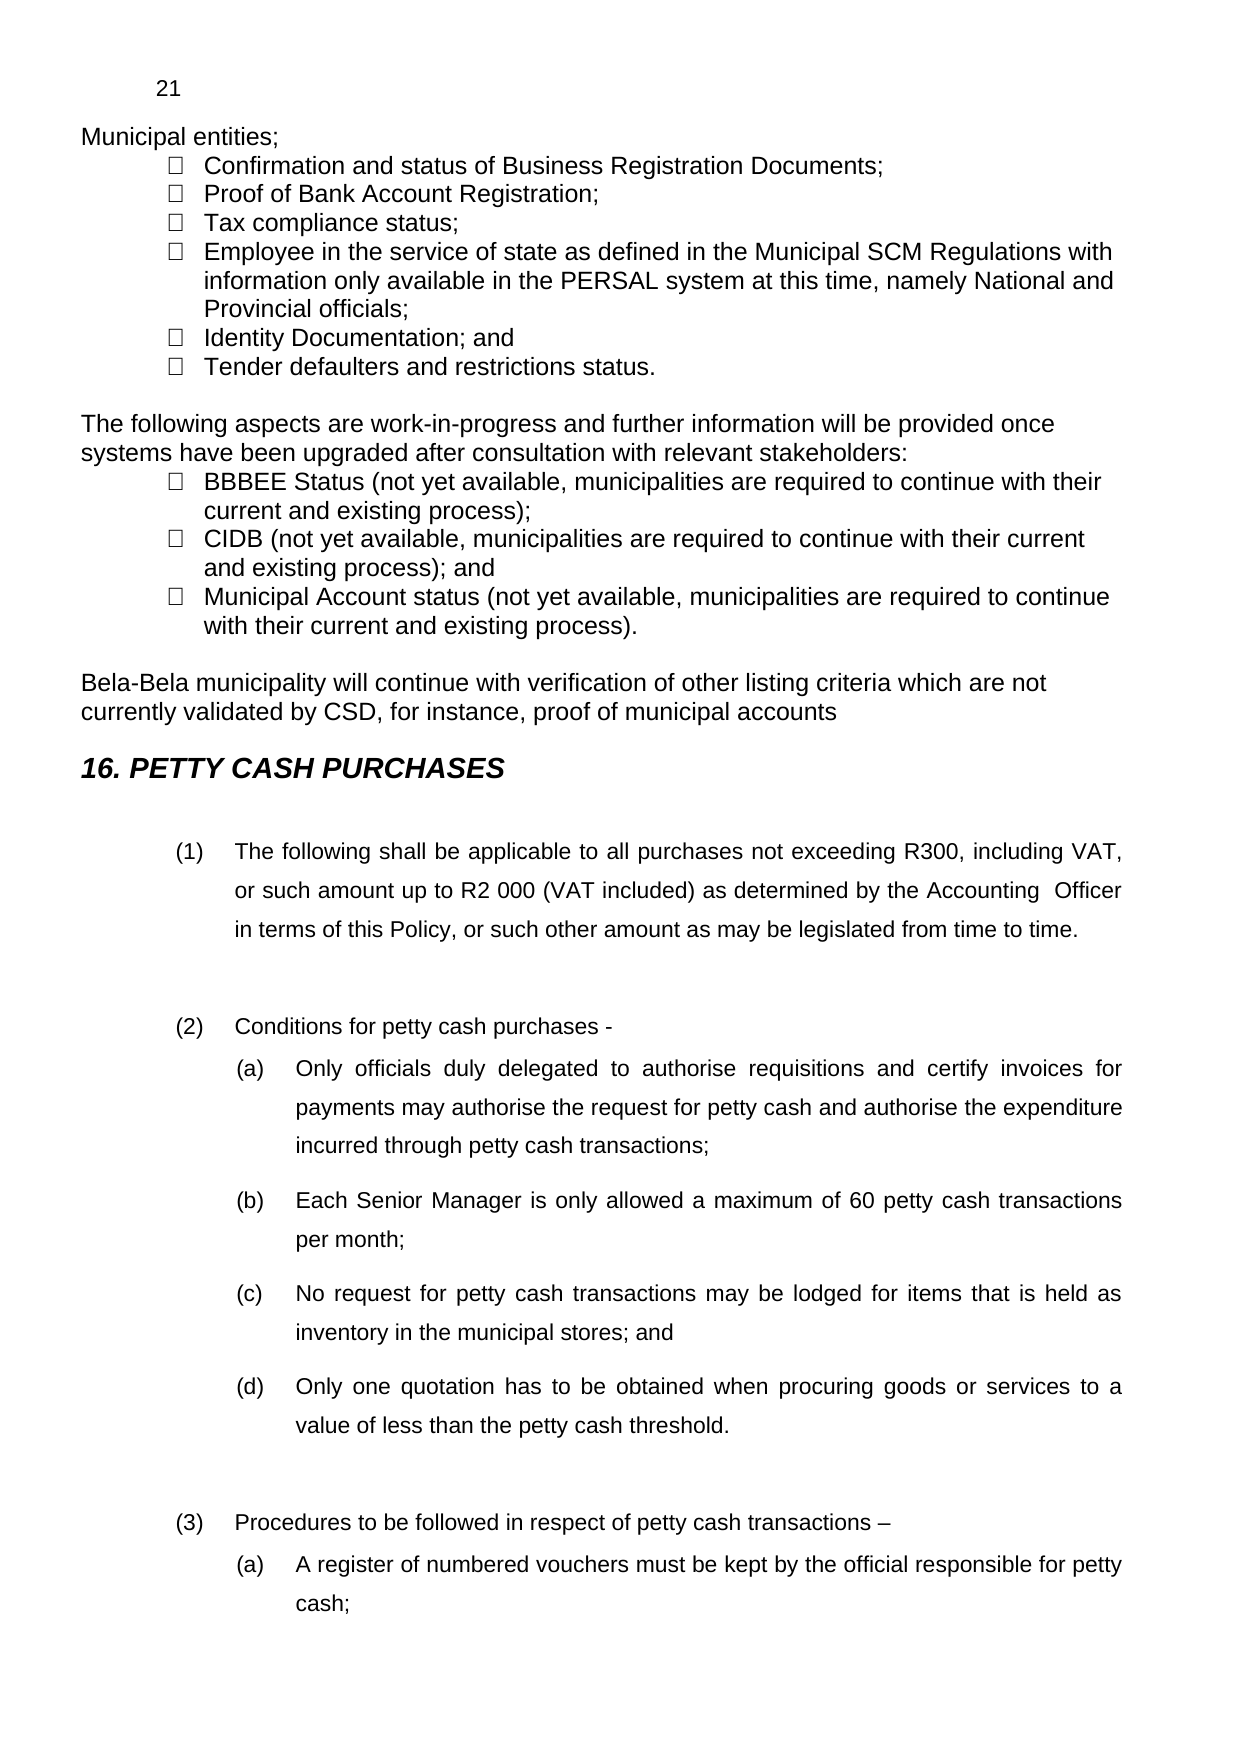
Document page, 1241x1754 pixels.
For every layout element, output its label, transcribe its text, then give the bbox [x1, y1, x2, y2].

text Bela-Bela municipality will continue with verification of other listing criteria which are not currently validated by CSD, for instance, proof of municipal accounts [81, 668, 1123, 726]
list A register of numbered vouchers must be kept by the official responsible for petty cash; [236, 1551, 1123, 1616]
text The following aspects are work-in-progress and further information will be provided once systems have been upgraded after consultation with relevant stakeholders: [81, 409, 1123, 467]
list Confirmation and status of Business Registration Documents; [166, 151, 1123, 179]
list The following shall be applicable to all purchases not exceeding R300, including VAT, or such amount up to R2 000 (VAT included) as determined by the Accounting Officer in terms of this Policy, or such other amount as may be legislated from time to time. [175, 838, 1123, 942]
list Only officials duly delegated to authorise requisitions and certify invoices for payments may authorise the request for petty cash and authorise the expenditure incurred through petty cash transactions; [236, 1055, 1123, 1159]
list Conditions for petty cash purchases - [175, 1013, 1123, 1039]
list No request for petty cash transactions may be lodged for items that is held as inventory in the municipal stores; and [236, 1280, 1123, 1345]
list Tax compliance status; [166, 208, 1123, 237]
list Proof of Bank Account Registration; [166, 179, 1123, 208]
list Identity Documentation; and [166, 323, 1123, 352]
subtitle 16. PETTY CASH PURCHASES [81, 752, 1124, 785]
list CIDB (not yet available, municipalities are required to continue with their current and existing process); and [166, 524, 1123, 582]
list Procedures to be followed in respect of petty cash transactions – [175, 1509, 1123, 1535]
list Tender defaulters and restrictions status. [166, 352, 1123, 381]
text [81, 122, 1123, 151]
list Only one quotation has to be obtained when procuring goods or services to a value of less than the petty cash threshold. [236, 1373, 1123, 1438]
list Each Senior Manager is only allowed a maximum of 60 petty cash transactions per month; [236, 1187, 1123, 1252]
list Employee in the service of state as defined in the Municipal SCM Regulations with information only available in the PERSAL system at this time, namely National and Provincial officials; [166, 237, 1123, 323]
list BBBEE Status (not yet available, municipalities are required to continue with their current and existing process); [166, 467, 1123, 524]
list Municipal Account status (not yet available, municipalities are required to continue with their current and existing process). [166, 582, 1123, 639]
